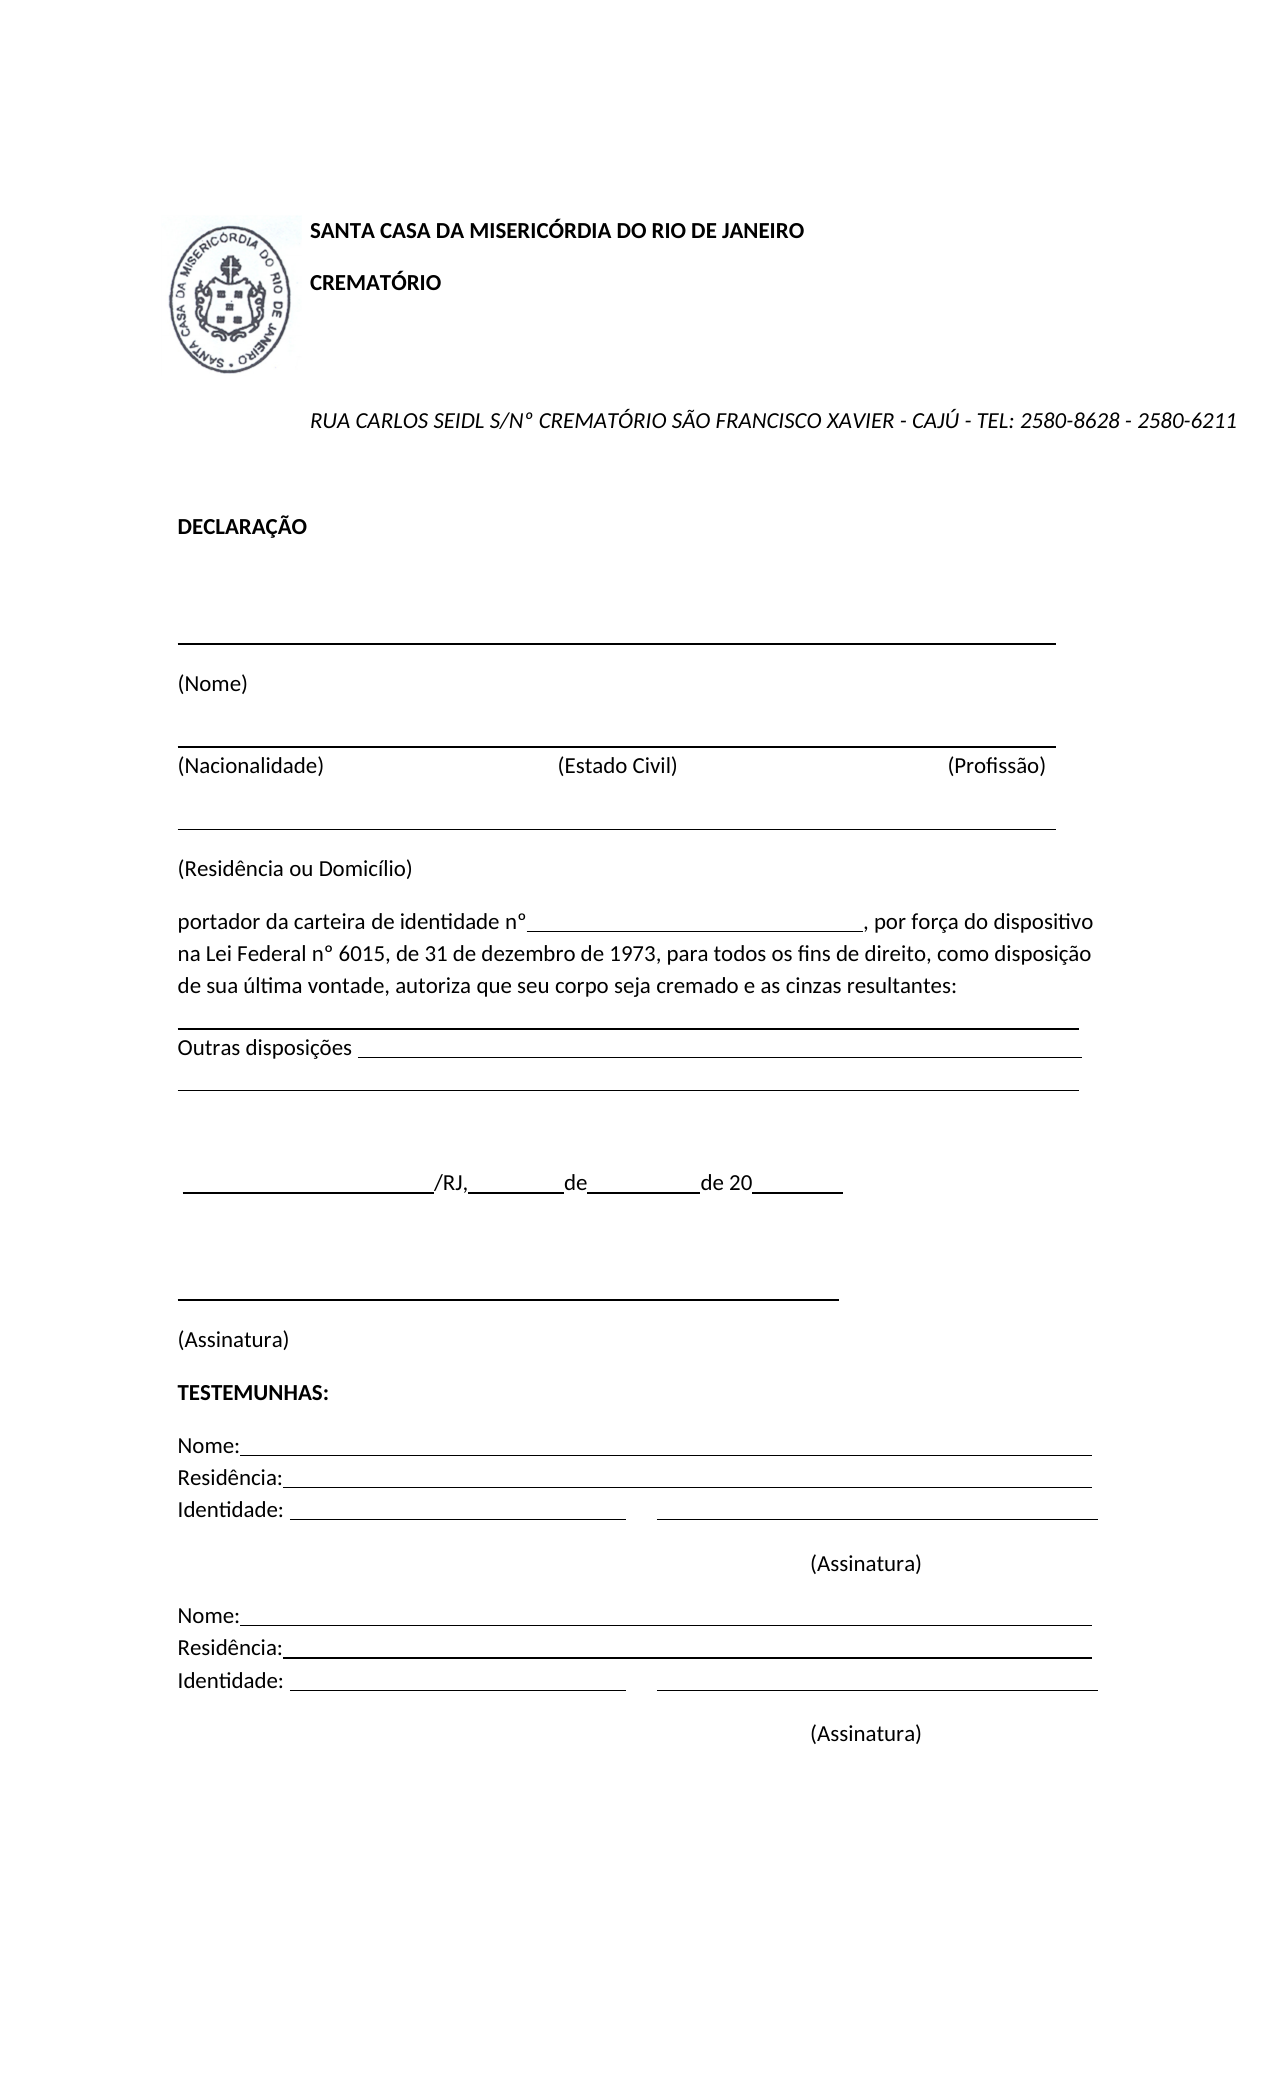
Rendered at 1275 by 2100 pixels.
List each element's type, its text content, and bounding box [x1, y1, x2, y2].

text (Assinatura) [810, 1719, 1248, 1747]
subtitle TESTEMUNHAS: [177, 1378, 1248, 1406]
text (Nacionalidade) (Estado Civil) (Profissão) [177, 745, 1248, 779]
text (Nome) [177, 669, 1248, 697]
picture [161, 215, 302, 376]
text /RJ, de de 20 [183, 1168, 1248, 1197]
text (Assinatura) [177, 1325, 1248, 1353]
subtitle DECLARAÇÃO [177, 513, 1248, 541]
text RUA CARLOS SEIDL S/Nº CREMATÓRIO SÃO FRANCISCO XAVIER - CAJÚ - TEL: 2580-8628 - 2580-6211 [310, 407, 1248, 434]
subtitle SANTA CASA DA MISERICÓRDIA DO RIO DE JANEIRO CREMATÓRIO [310, 216, 807, 296]
text Nome: Residência: Identidade: [177, 1601, 1096, 1694]
text (Residência ou Domicílio) [177, 854, 1248, 882]
text Outras disposições [177, 1027, 1248, 1061]
text (Assinatura) [810, 1549, 1248, 1577]
text Nome: Residência: Identidade: [177, 1431, 1096, 1523]
text portador da carteira de identidade nº , por força do dispositivo na Lei Federal nº 6015, de 31 de dezembro de 1973, para todos os fins de direito, como disposição de sua última vontade, autoriza que seu corpo seja cremado e as cinzas resultantes: [177, 907, 1094, 999]
